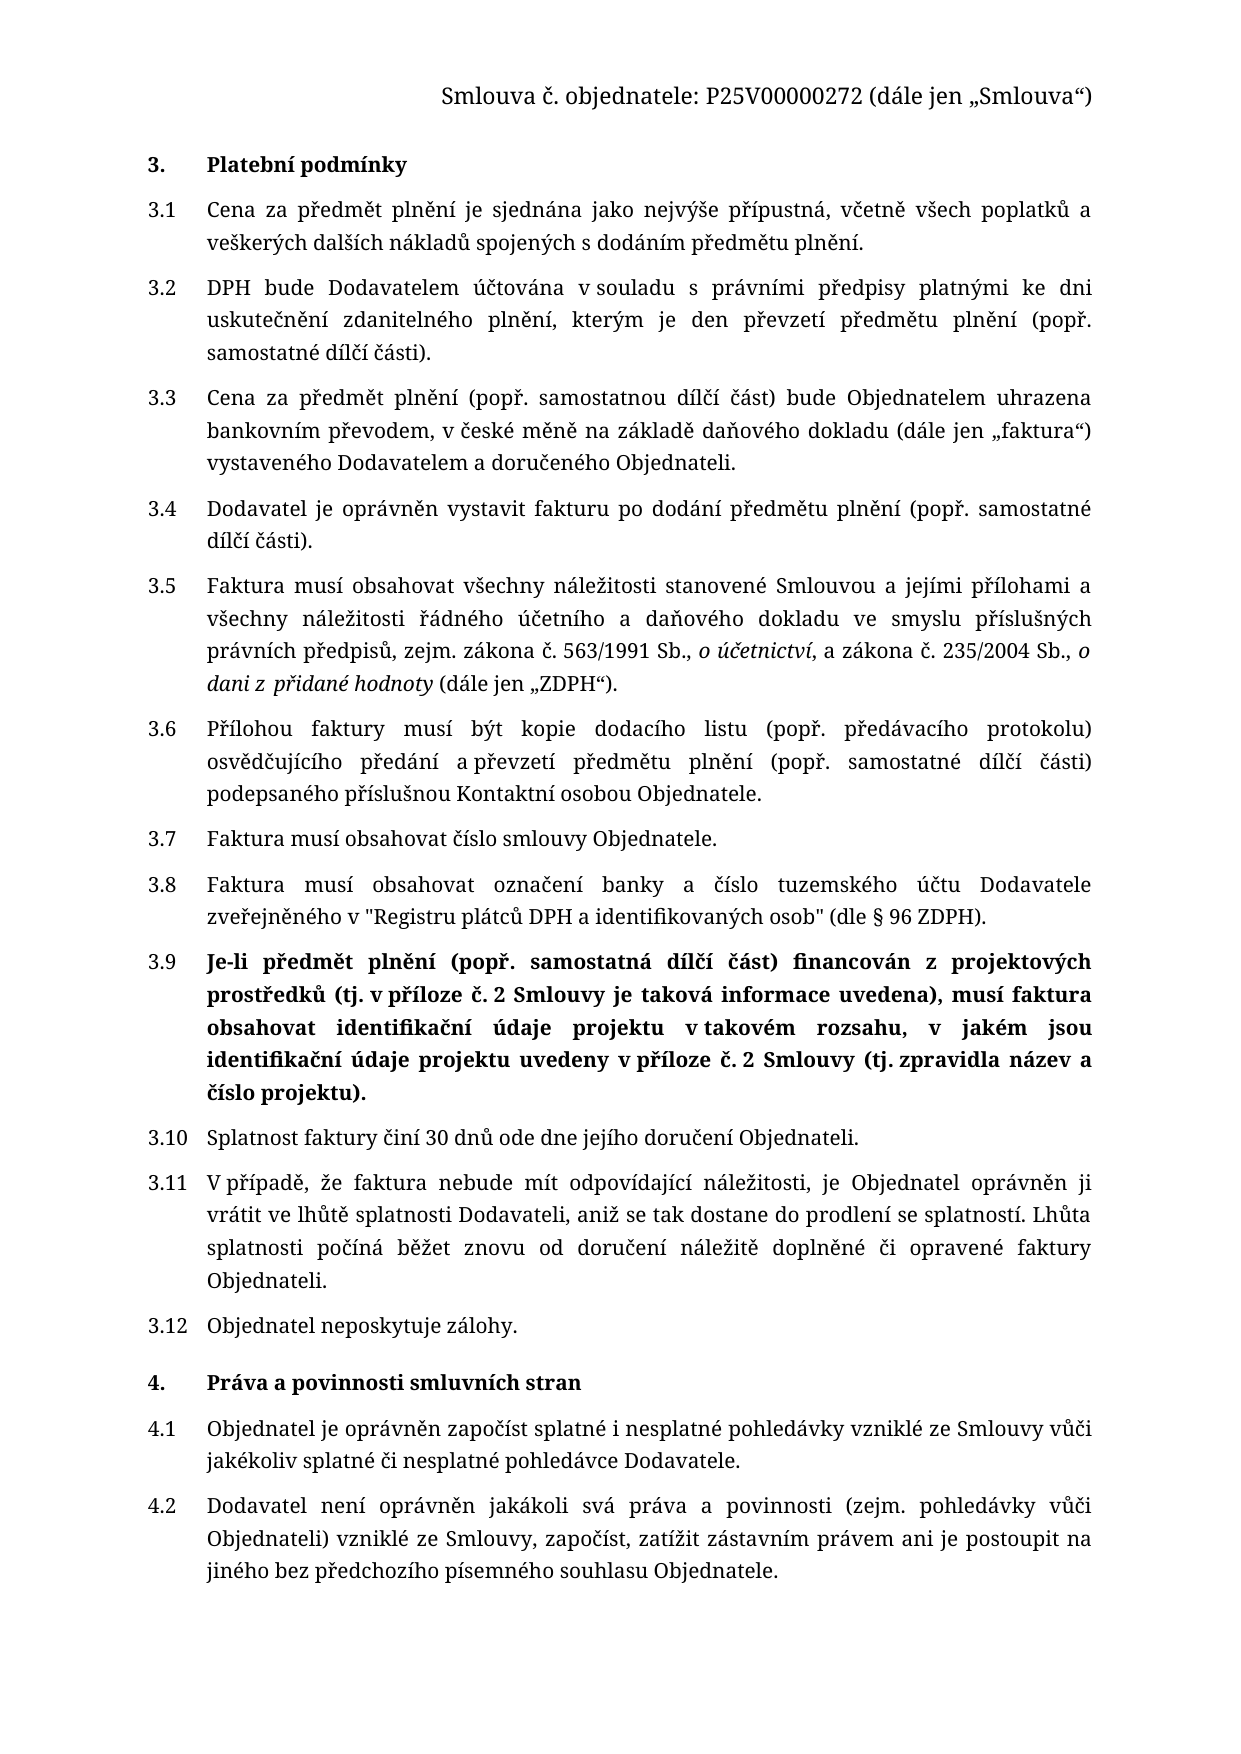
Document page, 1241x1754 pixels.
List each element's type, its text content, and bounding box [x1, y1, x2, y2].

list Platební podmínky [148, 150, 1093, 179]
list Faktura musí obsahovat všechny náležitosti stanovené Smlouvou a jejími přílohami a všechny náležitosti řádného účetního a daňového dokladu ve smyslu příslušných právních předpisů, zejm. zákona č. 563/1991 Sb., o účetnictví, a zákona č. 235/2004 Sb., o dani z přidané hodnoty (dále jen „ZDPH“). [148, 571, 1093, 698]
list Přílohou faktury musí být kopie dodacího listu (popř. předávacího protokolu) osvědčujícího předání a převzetí předmětu plnění (popř. samostatné dílčí části) podepsaného příslušnou Kontaktní osobou Objednatele. [148, 714, 1093, 808]
list Cena za předmět plnění je sjednána jako nejvýše přípustná, včetně všech poplatků a veškerých dalších nákladů spojených s dodáním předmětu plnění. [148, 195, 1093, 256]
list Dodavatel je oprávněn vystavit fakturu po dodání předmětu plnění (popř. samostatné dílčí části). [148, 494, 1093, 555]
list Objednatel neposkytuje zálohy. [148, 1311, 1093, 1339]
list Je-li předmět plnění (popř. samostatná dílčí část) financován z projektových prostředků (tj. v příloze č. 2 Smlouvy je taková informace uvedena), musí faktura obsahovat identifikační údaje projektu v takovém rozsahu, v jakém jsou identifikační údaje projektu uvedeny v příloze č. 2 Smlouvy (tj. zpravidla název a číslo projektu). [148, 947, 1093, 1106]
list V případě, že faktura nebude mít odpovídající náležitosti, je Objednatel oprávněn ji vrátit ve lhůtě splatnosti Dodavateli, aniž se tak dostane do prodlení se splatností. Lhůta splatnosti počíná běžet znovu od doručení náležitě doplněné či opravené faktury Objednateli. [148, 1168, 1093, 1294]
list DPH bude Dodavatelem účtována v souladu s právními předpisy platnými ke dni uskutečnění zdanitelného plnění, kterým je den převzetí předmětu plnění (popř. samostatné dílčí části). [148, 273, 1093, 367]
list Cena za předmět plnění (popř. samostatnou dílčí část) bude Objednatelem uhrazena bankovním převodem, v české měně na základě daňového dokladu (dále jen „faktura“) vystaveného Dodavatelem a doručeného Objednateli. [148, 383, 1093, 477]
list Objednatel je oprávněn započíst splatné i nesplatné pohledávky vzniklé ze Smlouvy vůči jakékoliv splatné či nesplatné pohledávce Dodavatele. [148, 1414, 1093, 1475]
list Dodavatel není oprávněn jakákoli svá práva a povinnosti (zejm. pohledávky vůči Objednateli) vzniklé ze Smlouvy, započíst, zatížit zástavním právem ani je postoupit na jiného bez předchozího písemného souhlasu Objednatele. [148, 1491, 1093, 1585]
list Splatnost faktury činí 30 dnů ode dne jejího doručení Objednateli. [148, 1123, 1093, 1151]
list Faktura musí obsahovat označení banky a číslo tuzemského účtu Dodavatele zveřejněného v "Registru plátců DPH a identifikovaných osob" (dle § 96 ZDPH). [148, 870, 1093, 931]
list Práva a povinnosti smluvních stran [148, 1368, 1093, 1397]
list Faktura musí obsahovat číslo smlouvy Objednatele. [148, 824, 1093, 853]
